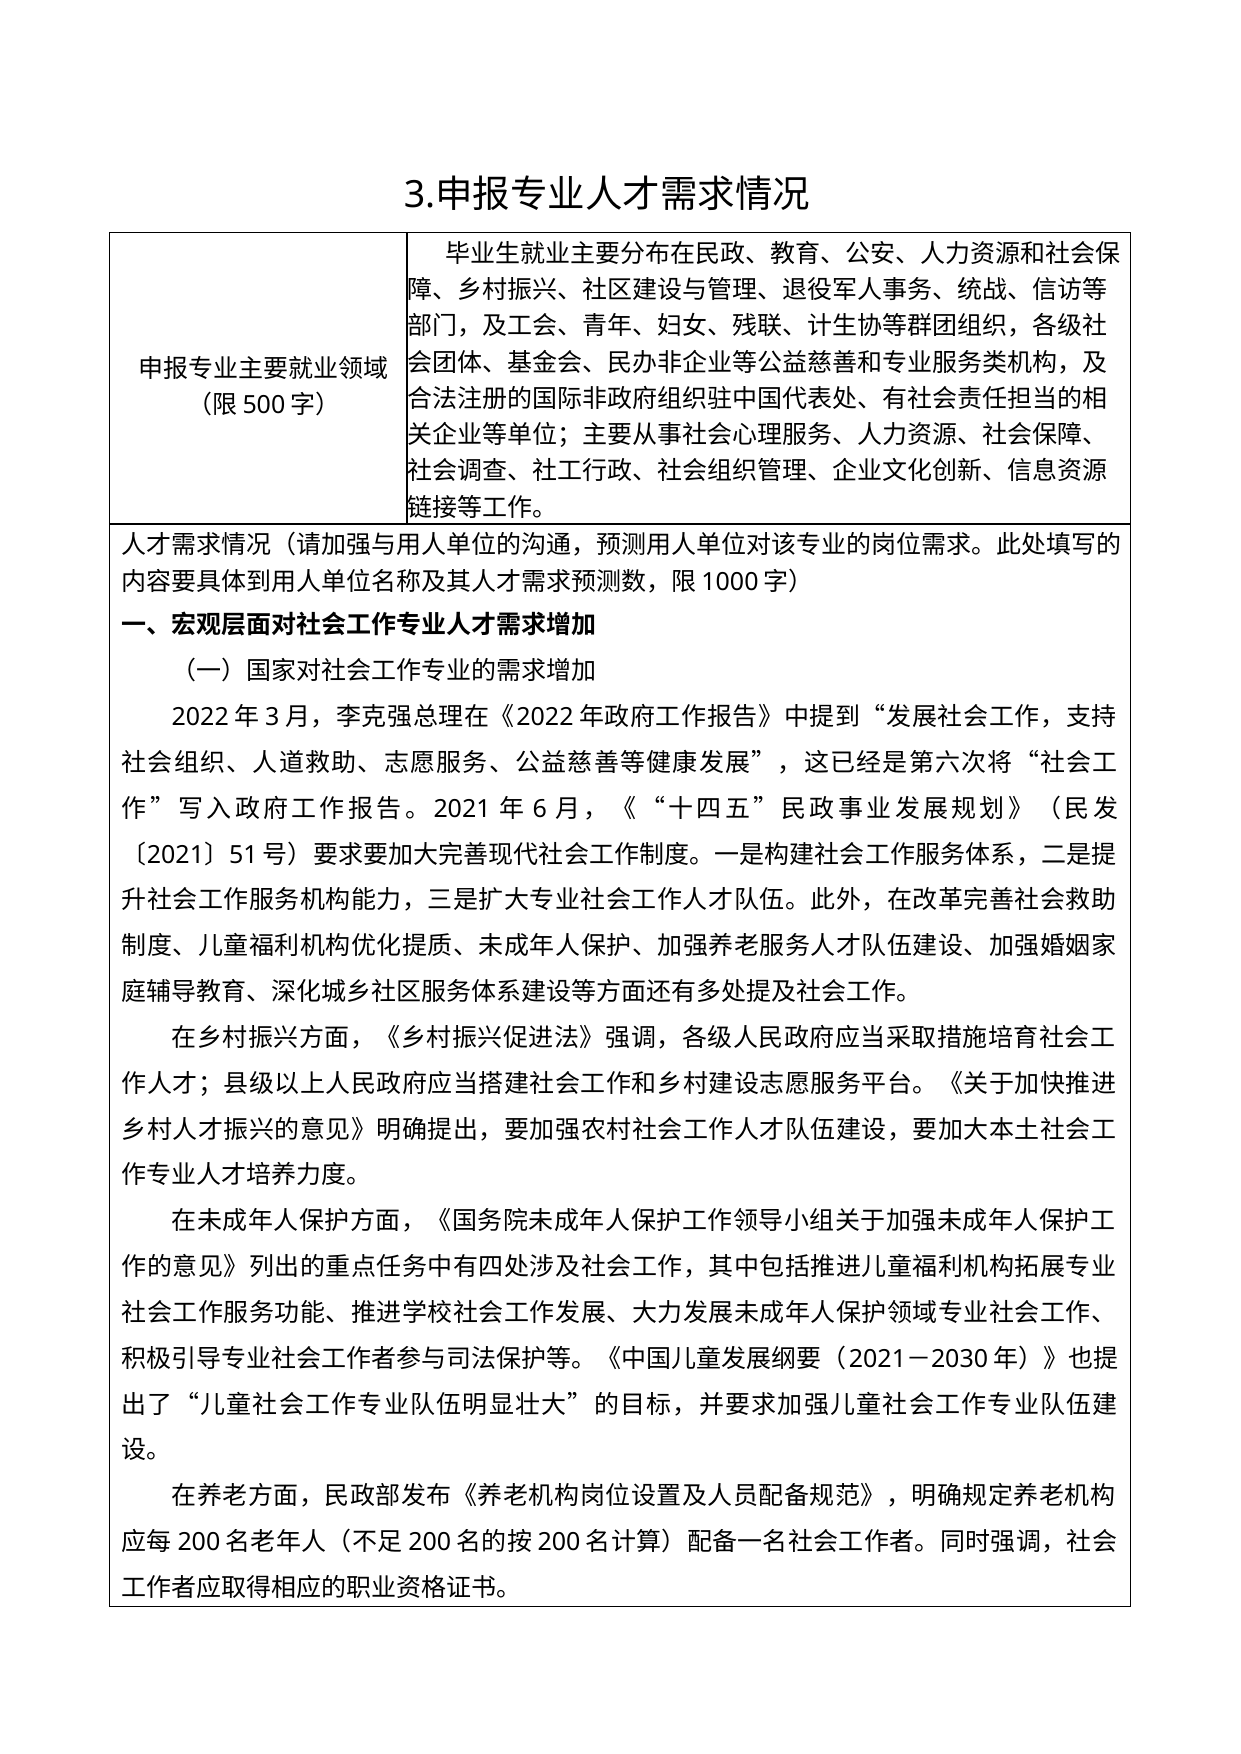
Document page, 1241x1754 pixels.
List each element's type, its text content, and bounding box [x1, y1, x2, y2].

table_header 申报专业主要就业领域（限500字） [110, 233, 406, 523]
list 3.申报专业人才需求情况 [118, 164, 1096, 218]
table_header 毕业生就业主要分布在民政、教育、公安、人力资源和社会保障、乡村振兴、社区建设与管理、退役军人事务、统战、信访等部门，及工会、青年、妇女、残联、计生协等群团组织，各级社会团体、基金会、民办非企业等公益慈善和专业服务类机构，及合法注册的国际非政府组织驻中国代表处、有社会责任担当的相关企业等单位；主要从事社会心理服务、人力资源、社会保障、社会调查、社工行政、社会组织管理、企业文化创新、信息资源链接等工作。 [408, 233, 1130, 523]
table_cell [110, 525, 1130, 1606]
